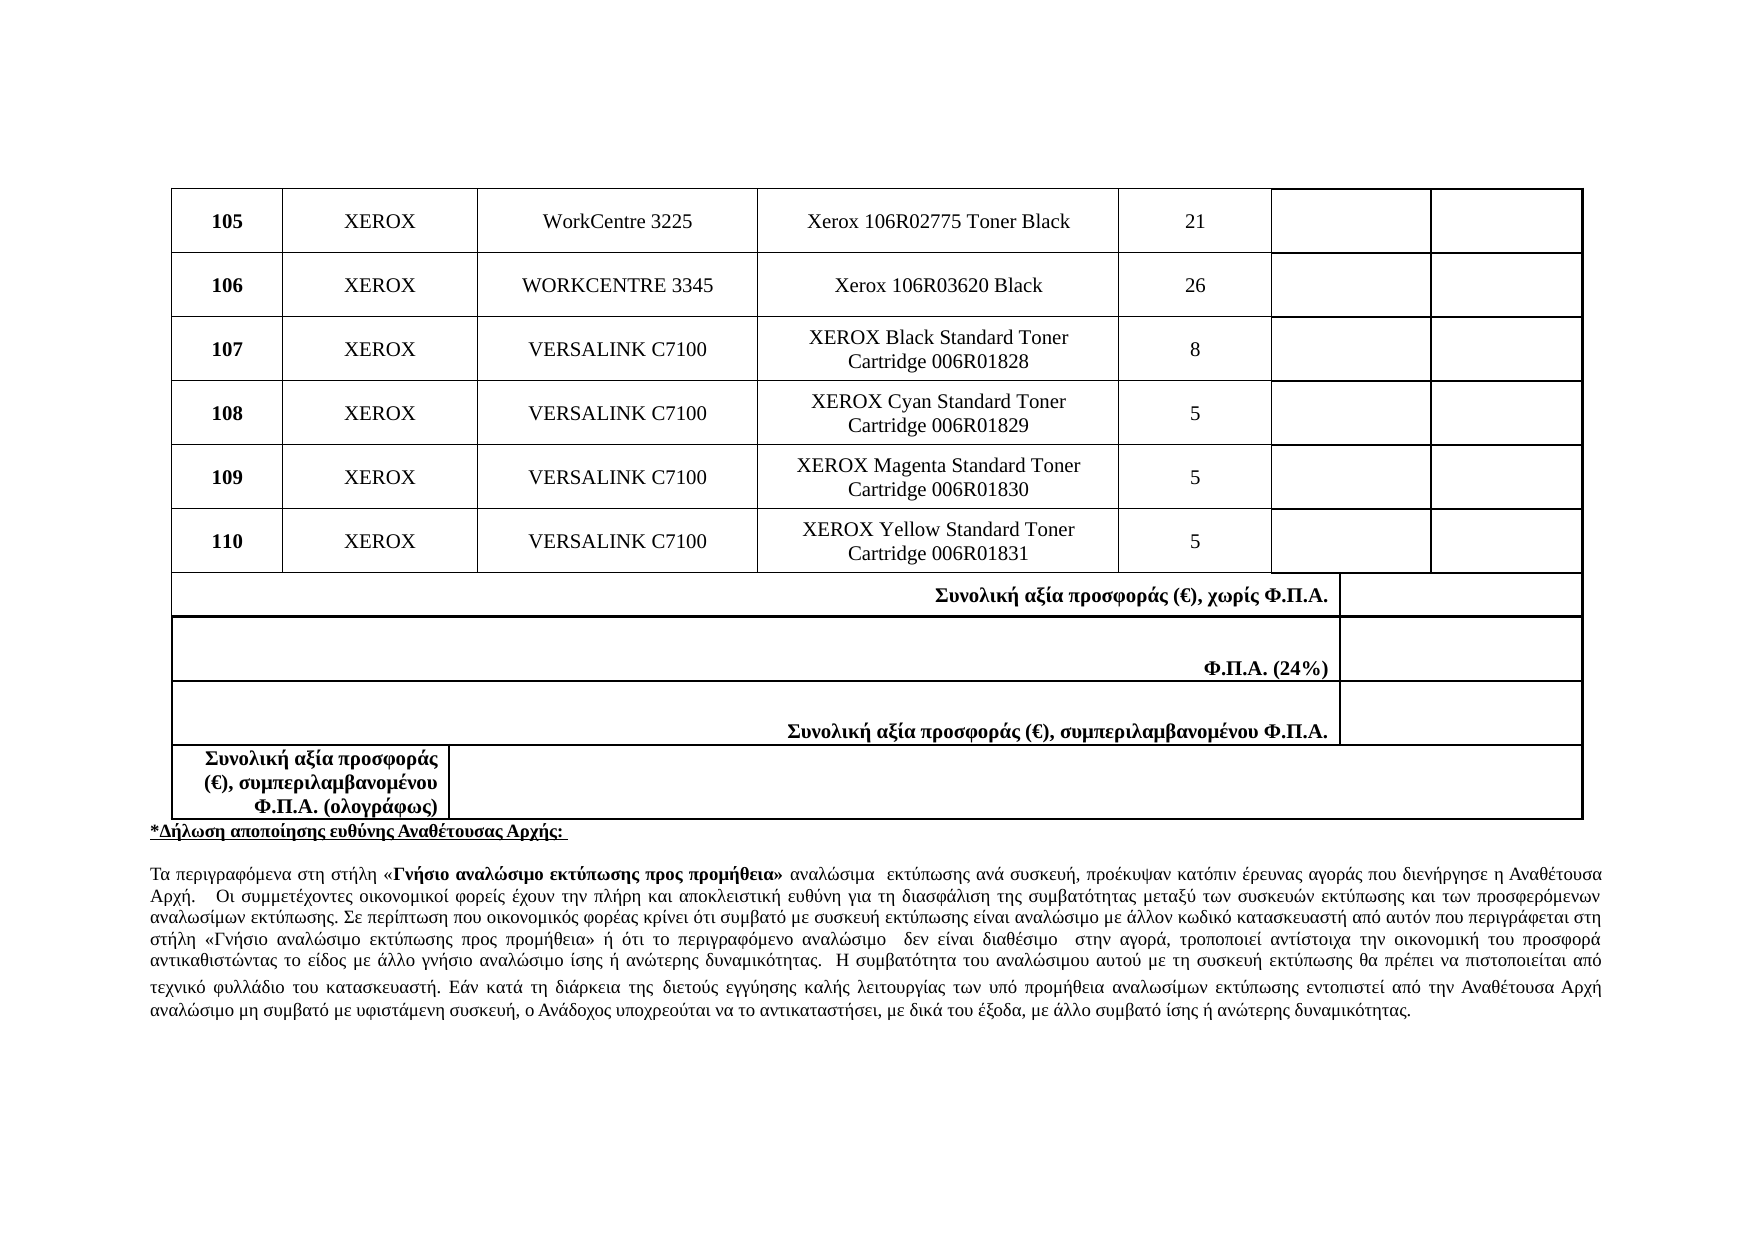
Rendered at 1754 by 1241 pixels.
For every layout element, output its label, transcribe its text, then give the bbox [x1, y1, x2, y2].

table_cell Συνολική αξία προσφοράς (€), χωρίς Φ.Π.Α. [172, 573, 1339, 615]
table_cell XEROX [283, 253, 477, 316]
table_cell VERSALINK C7100 [478, 381, 757, 444]
text Τα περιγραφόμενα στη στήλη «Γνήσιο αναλώσιμο εκτύπωσης προς προμήθεια» αναλώσιμα εκτύπωσης ανά συσκευή, προέκυψαν κατόπιν έρευνας αγοράς που διενήργησε η Αναθέτουσα Αρχή. Οι συμμετέχοντες οικονομικοί φορείς έχουν την πλήρη και αποκλειστική ευθύνη για τη διασφάλιση της συμβατότητας μεταξύ των συσκευών εκτύπωσης και των προσφερόμενων αναλωσίμων εκτύπωσης. Σε περίπτωση που οικονομικός φορέας κρίνει ότι συμβατό με συσκευή εκτύπωσης είναι αναλώσιμο με άλλον κωδικό κατασκευαστή από αυτόν που περιγράφεται στη στήλη «Γνήσιο αναλώσιμο εκτύπωσης προς προμήθεια» ή ότι το περιγραφόμενο αναλώσιμο δεν είναι διαθέσιμο στην αγορά, τροποποιεί αντίστοιχα την οικονομική του προσφορά αντικαθιστώντας το είδος με άλλο γνήσιο αναλώσιμο ίσης ή ανώτερης δυναμικότητας. Η συμβατότητα του αναλώσιμου αυτού με τη συσκευή εκτύπωσης θα πρέπει να πιστοποιείται από τεχνικό φυλλάδιο του κατασκευαστή. Εάν κατά τη διάρκεια της διετούς εγγύησης καλής λειτουργίας των υπό προμήθεια αναλωσίμων εκτύπωσης εντοπιστεί από την Αναθέτουσα Αρχή αναλώσιμο μη συμβατό με υφιστάμενη συσκευή, ο Ανάδοχος υποχρεούται να το αντικαταστήσει, με δικά του έξοδα, με άλλο συμβατό ίσης ή ανώτερης δυναμικότητας. [150, 863, 1604, 1020]
table_cell 109 [172, 445, 282, 508]
table_cell XEROX Black Standard Toner Cartridge 006R01828 [758, 317, 1118, 380]
table_cell [1341, 682, 1581, 743]
table_cell [1341, 618, 1581, 679]
table_cell [1432, 446, 1581, 508]
table_cell 26 [1119, 253, 1271, 316]
table_cell 5 [1119, 445, 1271, 508]
table_cell XEROX [283, 445, 477, 508]
table_cell Xerox 106R03620 Black [758, 253, 1118, 316]
table_cell 110 [172, 509, 282, 572]
table_cell [1432, 510, 1581, 572]
table_cell XEROX [283, 381, 477, 444]
table_cell Συνολική αξία προσφοράς (€), συμπεριλαμβανομένου Φ.Π.Α. [173, 682, 1339, 743]
table_cell 8 [1119, 317, 1271, 380]
table_cell Συνολική αξία προσφοράς (€), συμπεριλαμβανομένου Φ.Π.Α. (ολογράφως) [173, 746, 448, 818]
table_cell XEROX [283, 509, 477, 572]
table_cell [1272, 190, 1430, 252]
table_cell 21 [1119, 189, 1271, 252]
table_cell [1272, 446, 1430, 508]
table_cell 5 [1119, 509, 1271, 572]
table_cell [1272, 254, 1430, 316]
table_cell XEROX Yellow Standard Toner Cartridge 006R01831 [758, 509, 1118, 572]
table_cell [1432, 382, 1581, 444]
table_cell WORKCENTRE 3345 [478, 253, 757, 316]
table_cell 106 [172, 253, 282, 316]
table_cell [1432, 254, 1581, 316]
table_cell XEROX Magenta Standard Toner Cartridge 006R01830 [758, 445, 1118, 508]
table_cell WorkCentre 3225 [478, 189, 757, 252]
table_cell [1432, 318, 1581, 380]
table_cell XEROX [283, 317, 477, 380]
table_cell 107 [172, 317, 282, 380]
table_cell Xerox 106R02775 Toner Black [758, 189, 1118, 252]
table_cell XEROX [283, 189, 477, 252]
text *Δήλωση αποποίησης ευθύνης Αναθέτουσας Αρχής: [150, 820, 1604, 841]
table_cell [450, 746, 1581, 818]
table_cell [1432, 190, 1581, 252]
table_cell 108 [172, 381, 282, 444]
table_cell VERSALINK C7100 [478, 445, 757, 508]
table_cell Φ.Π.Α. (24%) [173, 618, 1339, 679]
table_cell 105 [172, 189, 282, 252]
table_cell [1341, 574, 1581, 615]
table_cell XEROX Cyan Standard Toner Cartridge 006R01829 [758, 381, 1118, 444]
table_cell [1272, 382, 1430, 444]
table_cell 5 [1119, 381, 1271, 444]
table_cell [1272, 318, 1430, 380]
table_cell [1272, 510, 1430, 572]
table_cell VERSALINK C7100 [478, 317, 757, 380]
table_cell VERSALINK C7100 [478, 509, 757, 572]
